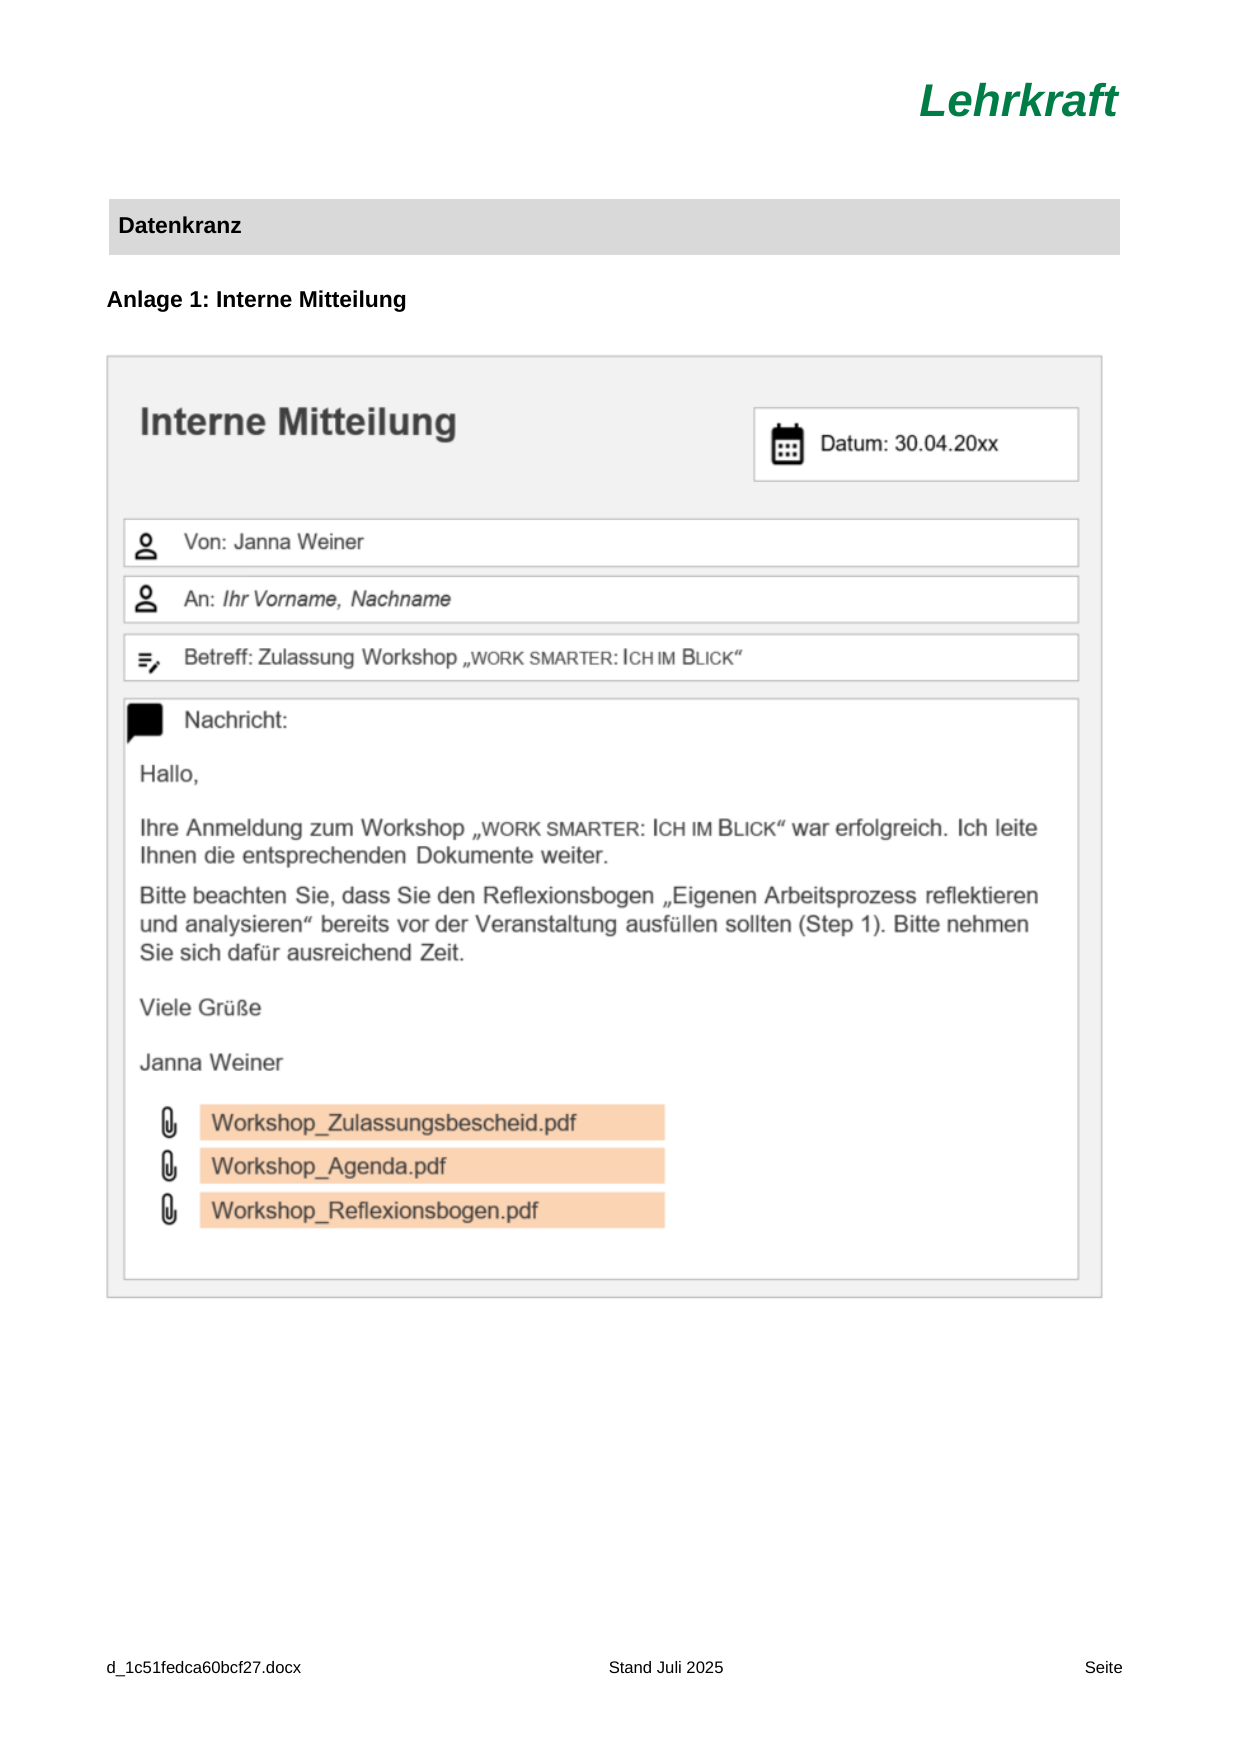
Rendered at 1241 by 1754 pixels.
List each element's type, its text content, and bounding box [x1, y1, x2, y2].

text Anlage 1: Interne Mitteilung [106, 286, 1122, 312]
picture [100, 350, 1107, 1297]
text Datenkranz [110, 200, 1119, 254]
